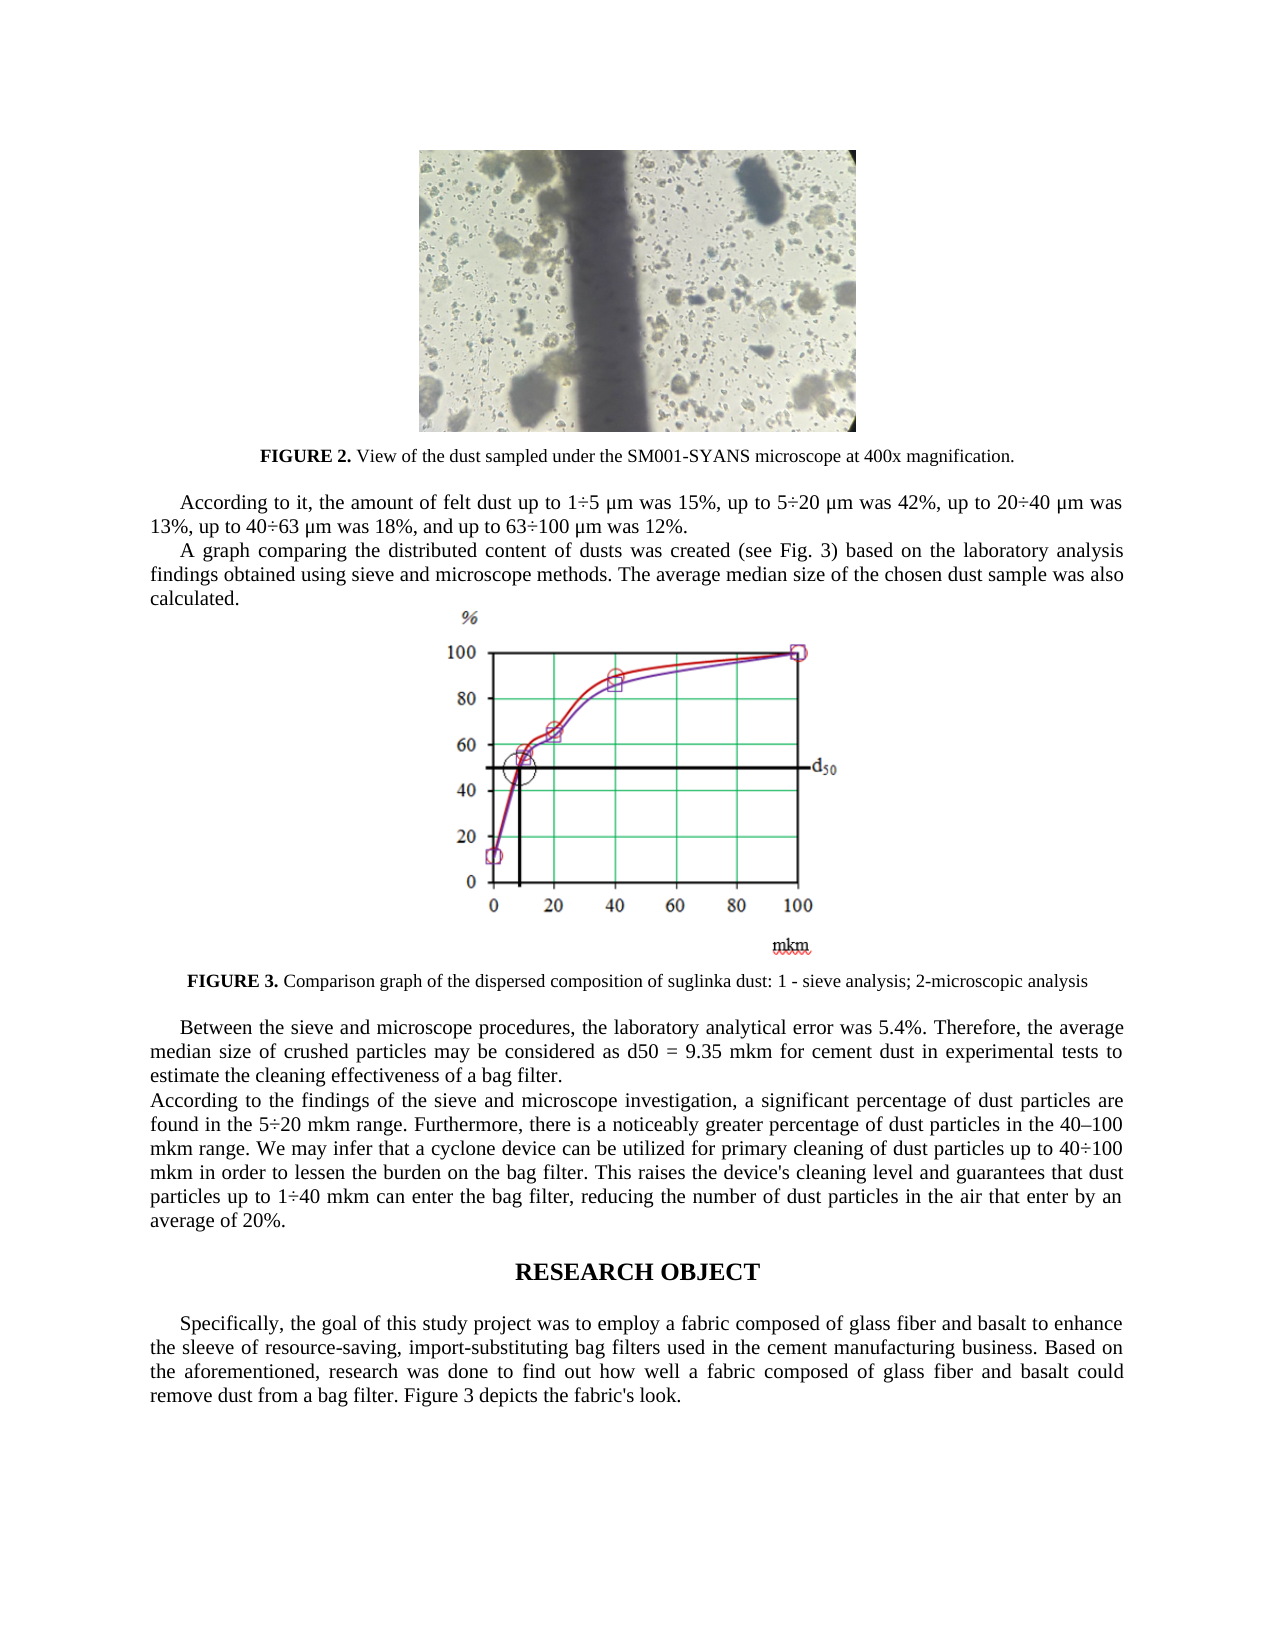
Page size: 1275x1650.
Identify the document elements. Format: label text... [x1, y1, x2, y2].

picture [414, 610, 861, 958]
text According to it, the amount of felt dust up to 1÷5 μm was 15%, up to 5÷20 μm was 42%, up to 20÷40 μm was 13%, up to 40÷63 μm was 18%, and up to 63÷100 μm was 12%. [150, 490, 1125, 538]
text FIGURE 3. Comparison graph of the dispersed composition of suglinka dust: 1 - sieve analysis; 2-microscopic analysis [150, 970, 1125, 991]
text Between the sieve and microscope procedures, the laboratory analytical error was 5.4%. Therefore, the average median size of crushed particles may be considered as d50 = 9.35 mkm for cement dust in experimental tests to estimate the cleaning effectiveness of a bag filter. [150, 1015, 1125, 1087]
text RESEARCH OBJECT [150, 1257, 1125, 1286]
text A graph comparing the distributed content of dusts was created (see Fig. 3) based on the laboratory analysis findings obtained using sieve and microscope methods. The average median size of the chosen dust sample was also calculated. [150, 538, 1125, 610]
text Specifically, the goal of this study project was to employ a fabric composed of glass fiber and basalt to enhance the sleeve of resource-saving, import-substituting bag filters used in the cement manufacturing business. Based on the aforementioned, research was done to find out how well a fabric composed of glass fiber and basalt could remove dust from a bag filter. Figure 3 depicts the fabric's look. [150, 1311, 1125, 1407]
text FIGURE 2. View of the dust sampled under the SM001-SYANS microscope at 400x magnification. [150, 444, 1125, 466]
text According to the findings of the sieve and microscope investigation, a significant percentage of dust particles are found in the 5÷20 mkm range. Furthermore, there is a noticeably greater percentage of dust particles in the 40–100 mkm range. We may infer that a cyclone device can be utilized for primary cleaning of dust particles up to 40÷100 mkm in order to lessen the burden on the bag filter. This raises the device's cleaning level and guarantees that dust particles up to 1÷40 mkm can enter the bag filter, reducing the number of dust particles in the air that enter by an average of 20%. [150, 1087, 1125, 1232]
picture [419, 150, 856, 432]
